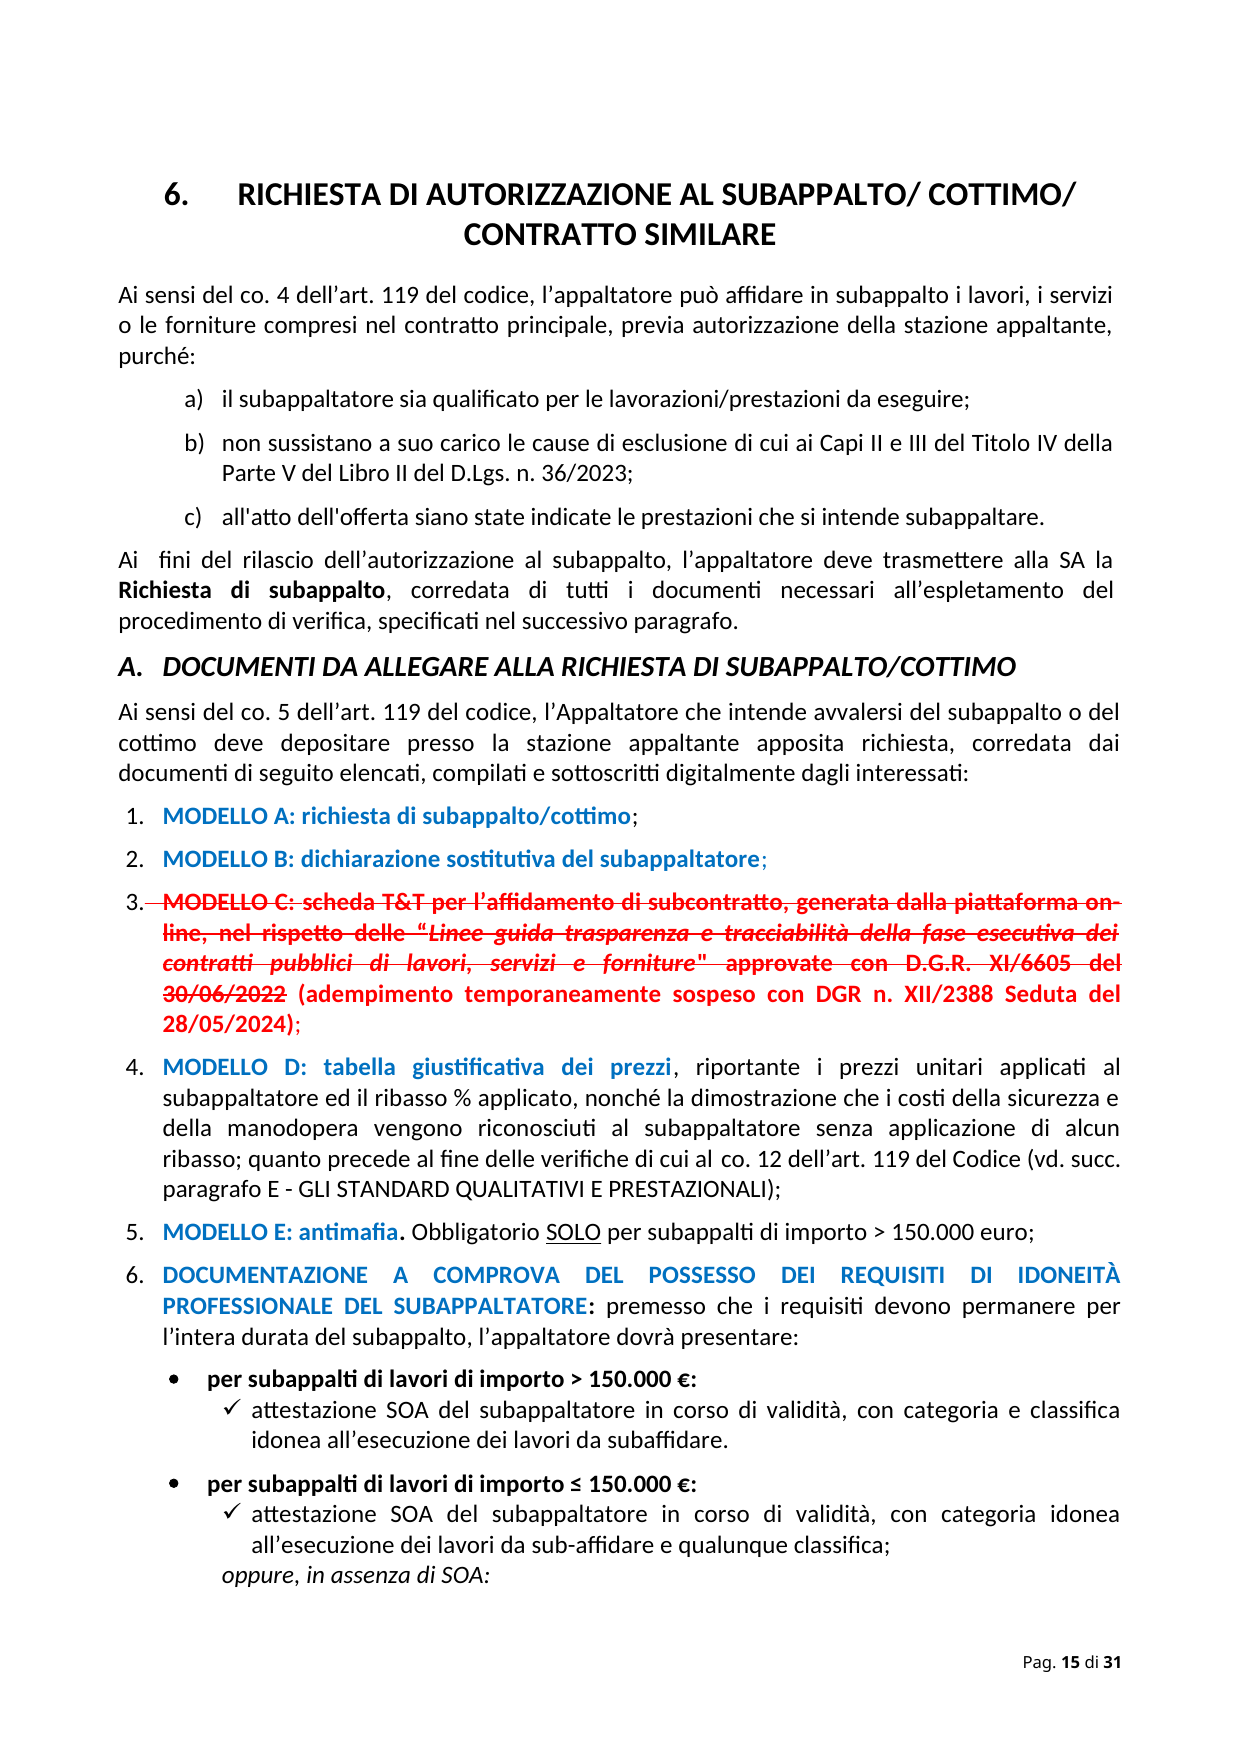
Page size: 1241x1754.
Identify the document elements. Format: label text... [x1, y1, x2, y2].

text Ai sensi del co. 5 dell’art. 119 del codice, l’Appaltatore che intende avvalersi del subappalto o del cottimo deve depositare presso la stazione appaltante apposita richiesta, corredata dai documenti di seguito elencati, compilati e sottoscritti digitalmente dagli interessati: [118, 696, 1122, 788]
list MODELLO C: scheda T&T per l’affidamento di subcontratto, generata dalla piattaforma on-line, nel rispetto delle “Linee guida trasparenza e tracciabilità della fase esecutiva dei contratti pubblici di lavori, servizi e forniture" approvate con D.G.R. XI/6605 del 30/06/2022 (adempimento temporaneamente sospeso con DGR n. XII/2388 Seduta del 28/05/2024); [125, 886, 1122, 1039]
text Ai fini del rilascio dell’autorizzazione al subappalto, l’appaltatore deve trasmettere alla SA la Richiesta di subappalto, corredata di tutti i documenti necessari all’espletamento del procedimento di verifica, specificati nel successivo paragrafo. [118, 544, 1114, 636]
list MODELLO B: dichiarazione sostitutiva del subappaltatore; [125, 843, 1122, 874]
text oppure, in assenza di SOA: [222, 1559, 1122, 1590]
subtitle DOCUMENTI DA ALLEGARE ALLA RICHIESTA DI SUBAPPALTO/COTTIMO [118, 648, 1122, 684]
list attestazione SOA del subappaltatore in corso di validità, con categoria idonea all’esecuzione dei lavori da sub-affidare e qualunque classifica; [222, 1498, 1122, 1559]
list non sussistano a suo carico le cause di esclusione di cui ai Capi II e III del Titolo IV della Parte V del Libro II del D.Lgs. n. 36/2023; [184, 427, 1114, 488]
list per subappalti di lavori di importo ≤ 150.000 €: [169, 1468, 1122, 1498]
list il subappaltatore sia qualificato per le lavorazioni/prestazioni da eseguire; [184, 383, 1114, 414]
list per subappalti di lavori di importo > 150.000 €: [169, 1364, 1122, 1394]
list all'atto dell'offerta siano state indicate le prestazioni che si intende subappaltare. [184, 501, 1114, 531]
list MODELLO D: tabella giustificativa dei prezzi, riportante i prezzi unitari applicati al subappaltatore ed il ribasso % applicato, nonché la dimostrazione che i costi della sicurezza e della manodopera vengono riconosciuti al subappaltatore senza applicazione di alcun ribasso; quanto precede al fine delle verifiche di cui al co. 12 dell’art. 119 del Codice (vd. succ. paragrafo E - GLI STANDARD QUALITATIVI E PRESTAZIONALI); [125, 1051, 1122, 1204]
list DOCUMENTAZIONE A COMPROVA DEL POSSESSO DEI REQUISITI DI IDONEITÀ PROFESSIONALE DEL SUBAPPALTATORE: premesso che i requisiti devono permanere per l’intera durata del subappalto, l’appaltatore dovrà presentare: [125, 1259, 1122, 1351]
list MODELLO A: richiesta di subappalto/cottimo; [125, 800, 1122, 831]
list attestazione SOA del subappaltatore in corso di validità, con categoria e classifica idonea all’esecuzione dei lavori da subaffidare. [222, 1394, 1122, 1455]
text Ai sensi del co. 4 dell’art. 119 del codice, l’appaltatore può affidare in subappalto i lavori, i servizi o le forniture compresi nel contratto principale, previa autorizzazione della stazione appaltante, purché: [118, 279, 1114, 371]
subtitle RICHIESTA DI AUTORIZZAZIONE AL SUBAPPALTO/ COTTIMO/ CONTRATTO SIMILARE [118, 173, 1122, 254]
list MODELLO E: antimafia. Obbligatorio SOLO per subappalti di importo > 150.000 euro; [125, 1217, 1122, 1247]
